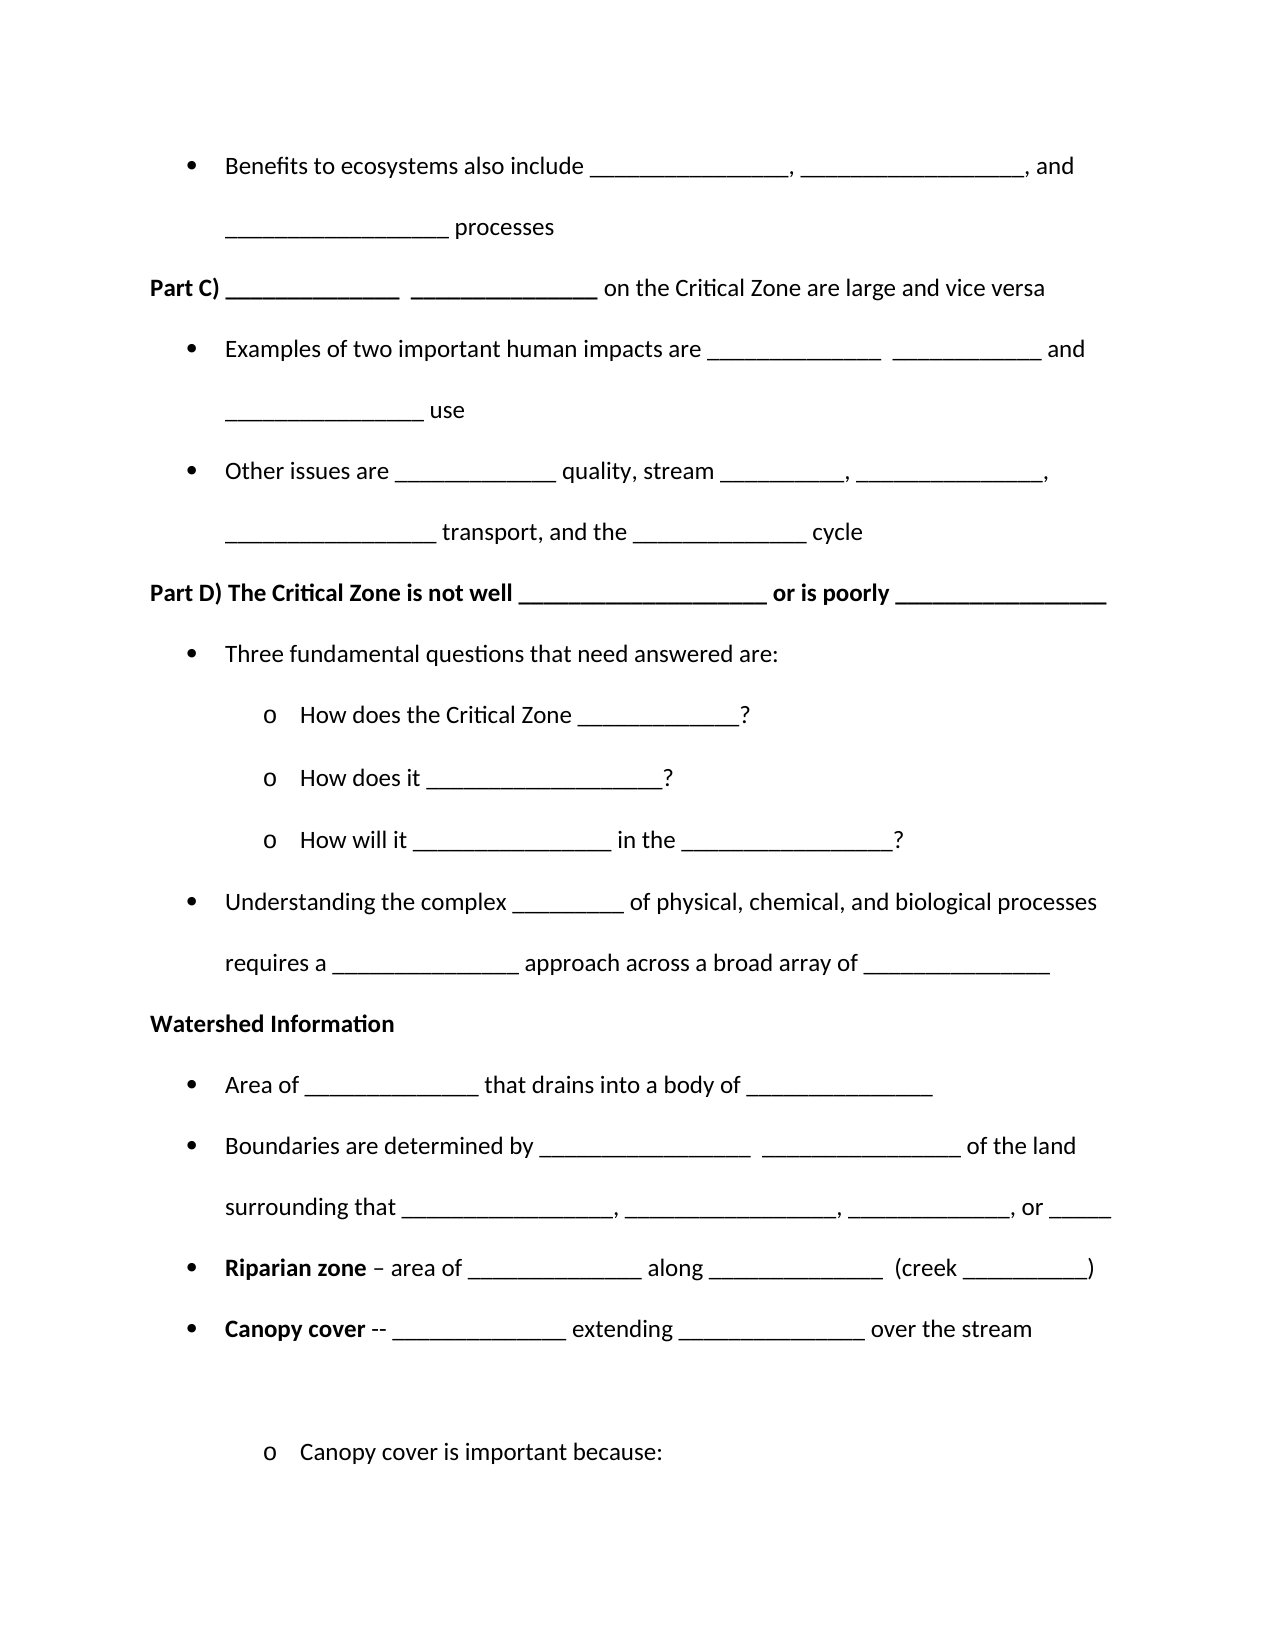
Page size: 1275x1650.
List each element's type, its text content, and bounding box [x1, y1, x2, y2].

text Part C) ______________ _______________ on the Critical Zone are large and vice versa [150, 272, 1125, 303]
list How does it ___________________? [262, 762, 1125, 793]
text Watershed Information [150, 1008, 1125, 1039]
list How will it ________________ in the _________________? [262, 824, 1125, 856]
list Three fundamental questions that need answered are: [187, 638, 1125, 669]
list Examples of two important human impacts are ______________ ____________ and [187, 333, 1125, 364]
list _________________ transport, and the ______________ cycle [225, 516, 1125, 547]
list Canopy cover -- ______________ extending _______________ over the stream [187, 1313, 1125, 1344]
list ________________ use [225, 394, 1125, 425]
list Canopy cover is important because: [262, 1436, 1125, 1467]
list Other issues are _____________ quality, stream __________, _______________, [187, 455, 1125, 486]
list Riparian zone – area of ______________ along ______________ (creek __________) [187, 1252, 1125, 1283]
list __________________ processes [225, 211, 1125, 242]
list Benefits to ecosystems also include ________________, __________________, and [187, 150, 1125, 181]
list surrounding that _________________, _________________, _____________, or _____ [225, 1191, 1125, 1222]
list How does the Critical Zone _____________? [262, 699, 1125, 731]
text Part D) The Critical Zone is not well ____________________ or is poorly _________________ [150, 577, 1125, 608]
list Area of ______________ that drains into a body of _______________ [187, 1069, 1125, 1100]
list Boundaries are determined by _________________ ________________ of the land [187, 1130, 1125, 1161]
list Understanding the complex _________ of physical, chemical, and biological processes [187, 886, 1125, 917]
list requires a _______________ approach across a broad array of _______________ [225, 947, 1125, 978]
